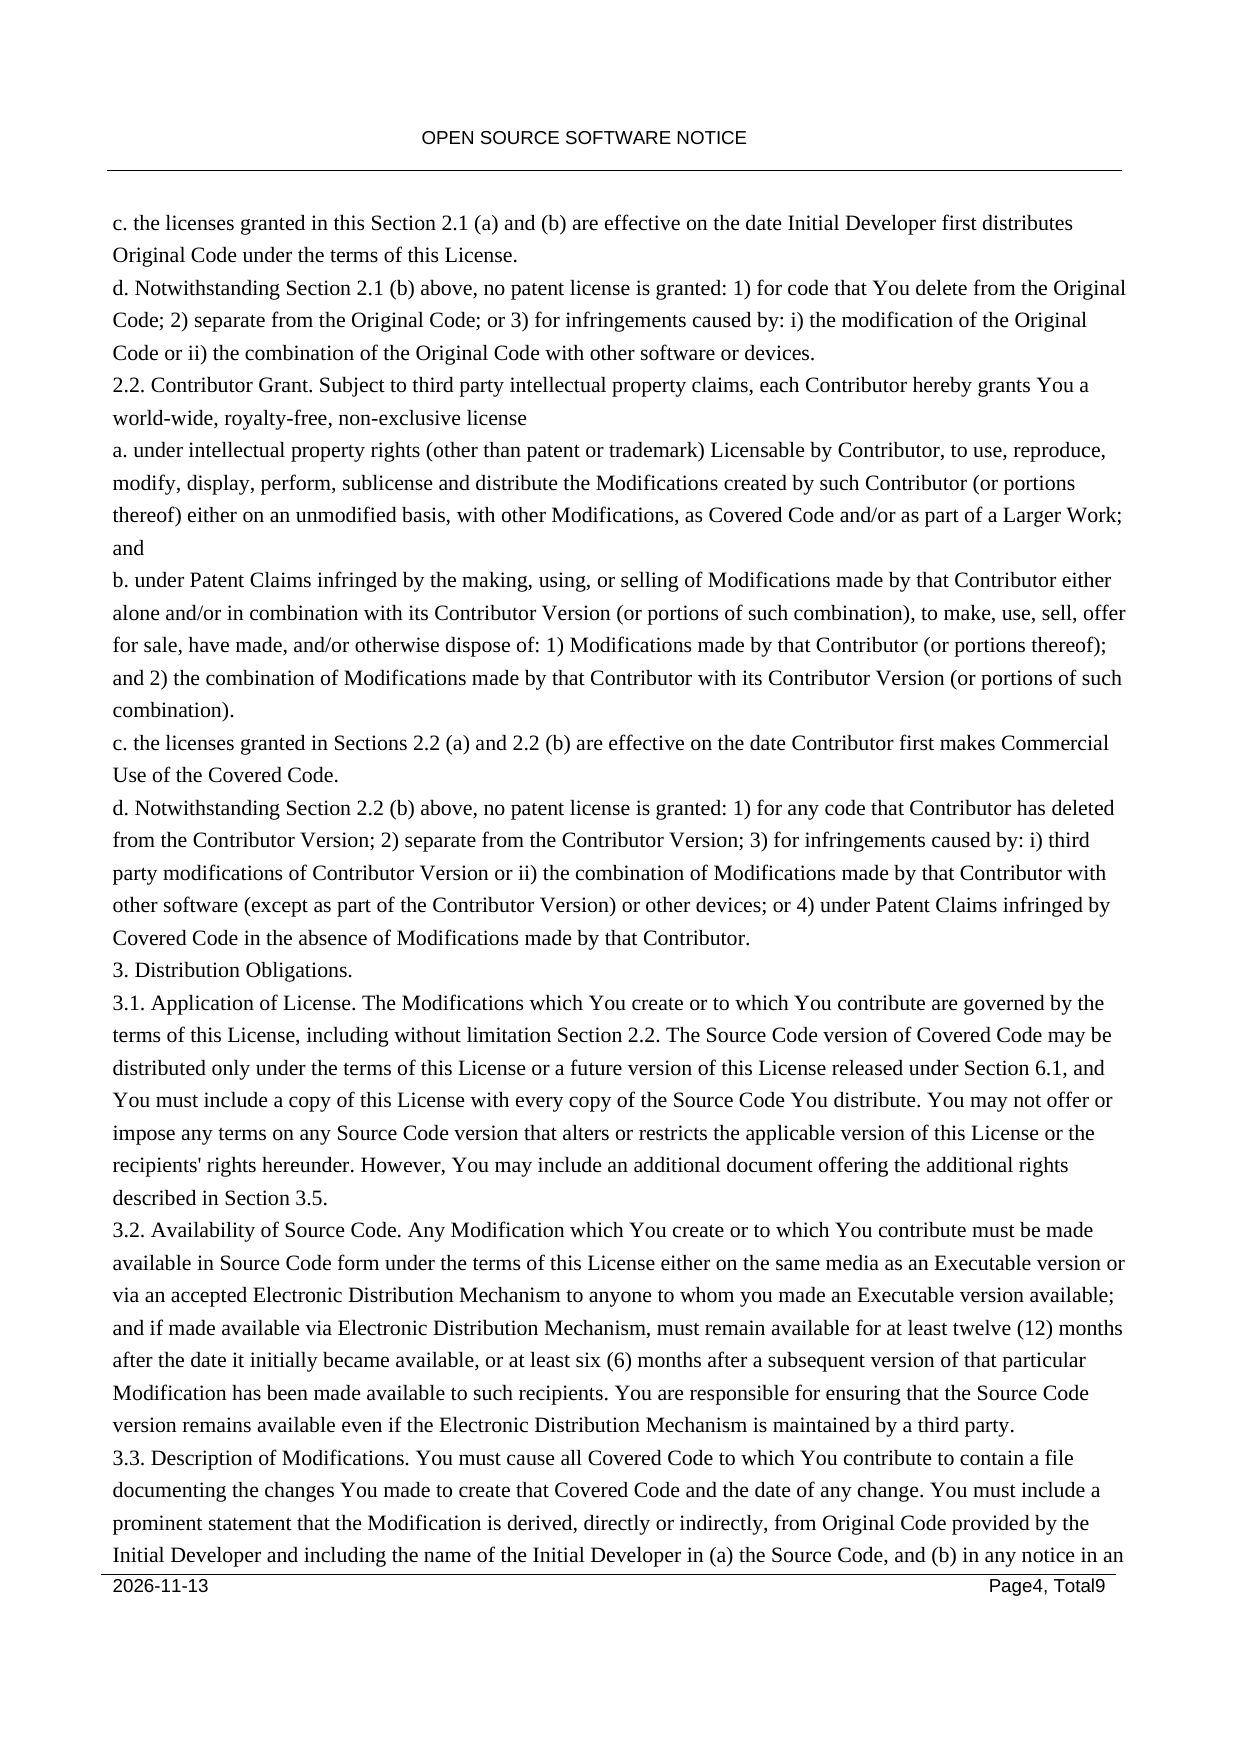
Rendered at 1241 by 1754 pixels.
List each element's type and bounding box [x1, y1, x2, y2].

text [112, 206, 1128, 1571]
